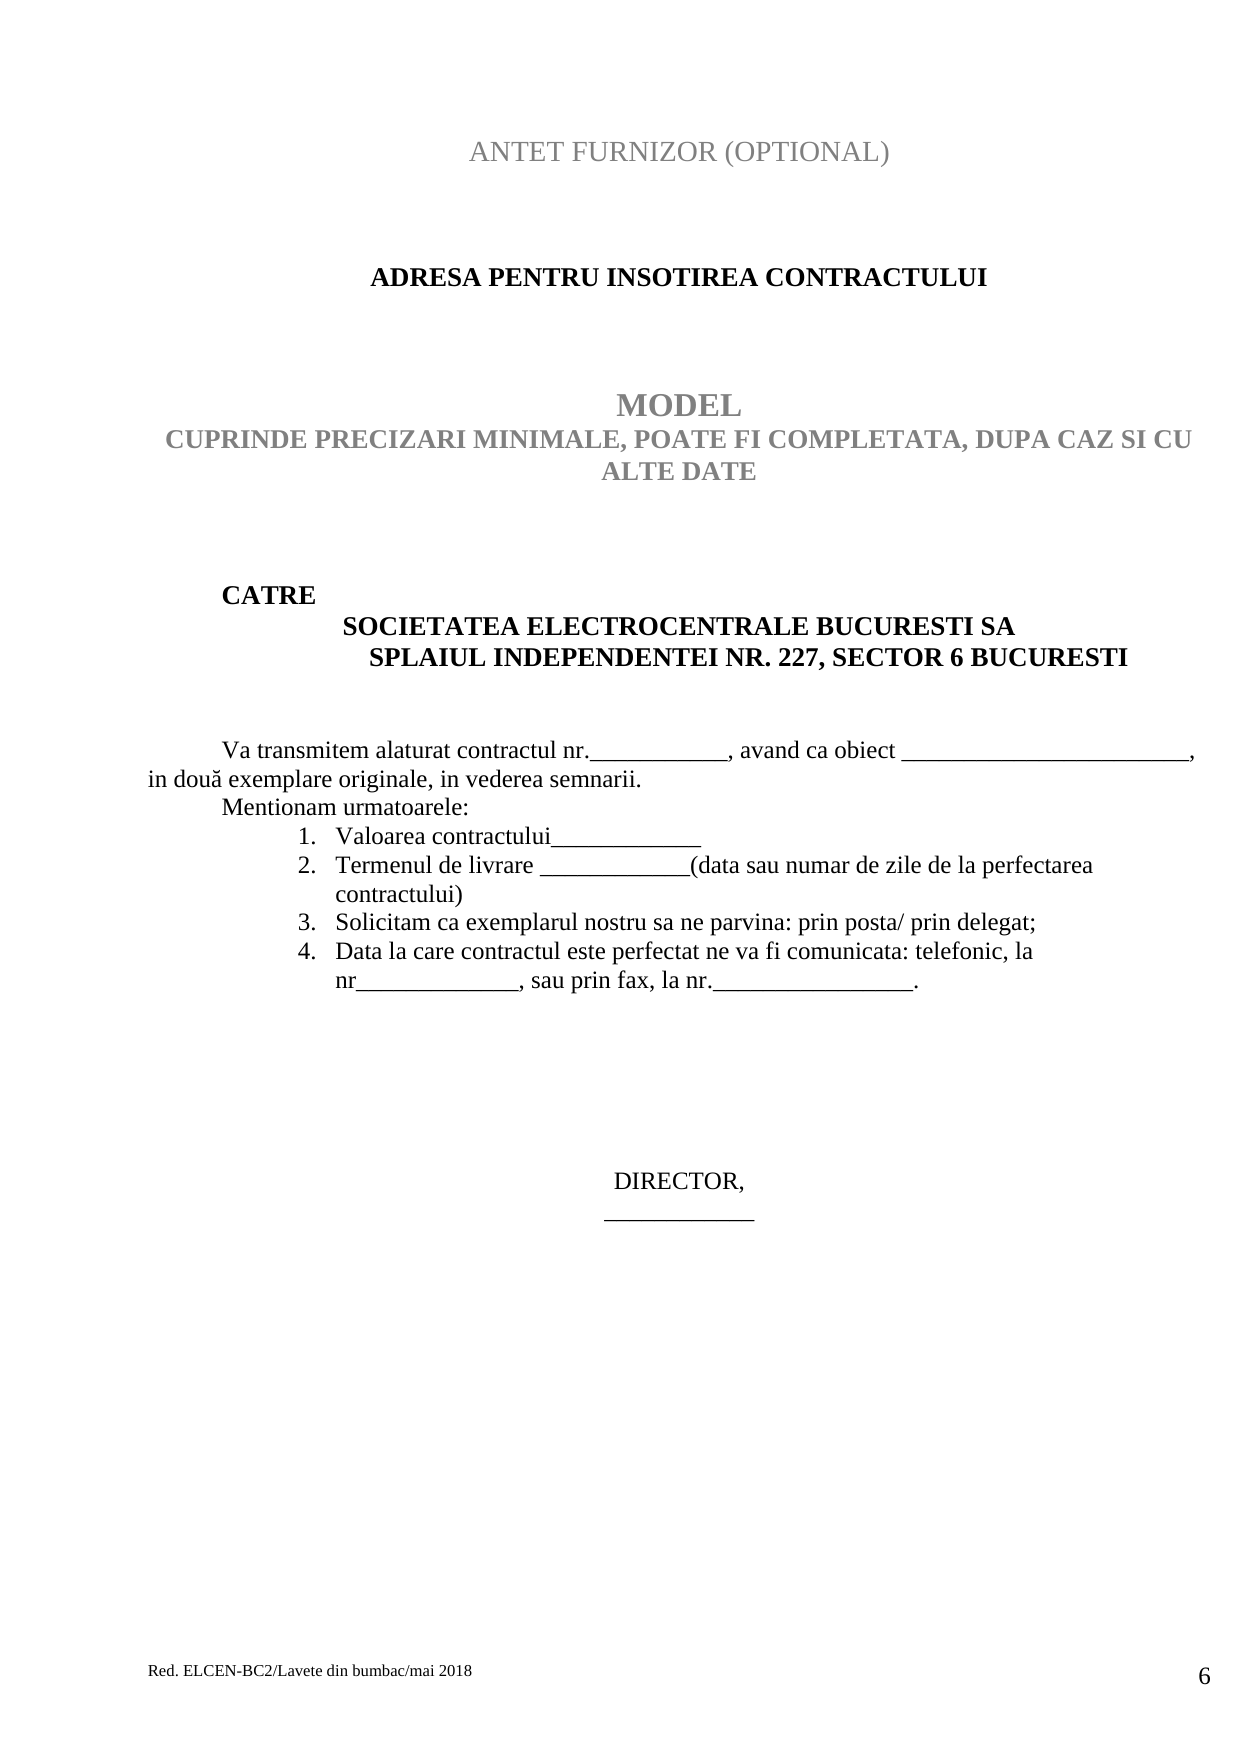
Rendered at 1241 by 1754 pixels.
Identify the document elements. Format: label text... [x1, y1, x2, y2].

list Valoarea contractului____________ [298, 821, 1211, 850]
text MODEL [148, 385, 1211, 423]
list Data la care contractul este perfectat ne va fi comunicata: telefonic, la nr_____________, sau prin fax, la nr.________________. [298, 936, 1211, 994]
text ANTET FURNIZOR (OPTIONAL) [148, 134, 1211, 167]
text Adresa pentru insotirea contractului [148, 261, 1211, 292]
text DIRECTOR, [148, 1166, 1211, 1195]
text ____________ [148, 1195, 1211, 1224]
text cuprinde precizari minimale, poate fi completata, dupa caz si cu alte date [148, 423, 1211, 486]
text SOCIETATEA ELECTROCENTRALE BUCURESTI SA [148, 610, 1211, 642]
text Va transmitem alaturat contractul nr.___________, avand ca obiect _______________________, in două exemplare originale, in vederea semnarii. [148, 735, 1211, 792]
text Catre [148, 579, 1211, 610]
text Splaiul Independentei nr. 227, Sector 6 Bucuresti [148, 642, 1211, 673]
list Termenul de livrare ____________(data sau numar de zile de la perfectarea contractului) [298, 850, 1211, 907]
list Solicitam ca exemplarul nostru sa ne parvina: prin posta/ prin delegat; [298, 907, 1211, 936]
text Mentionam urmatoarele: [148, 792, 1211, 821]
